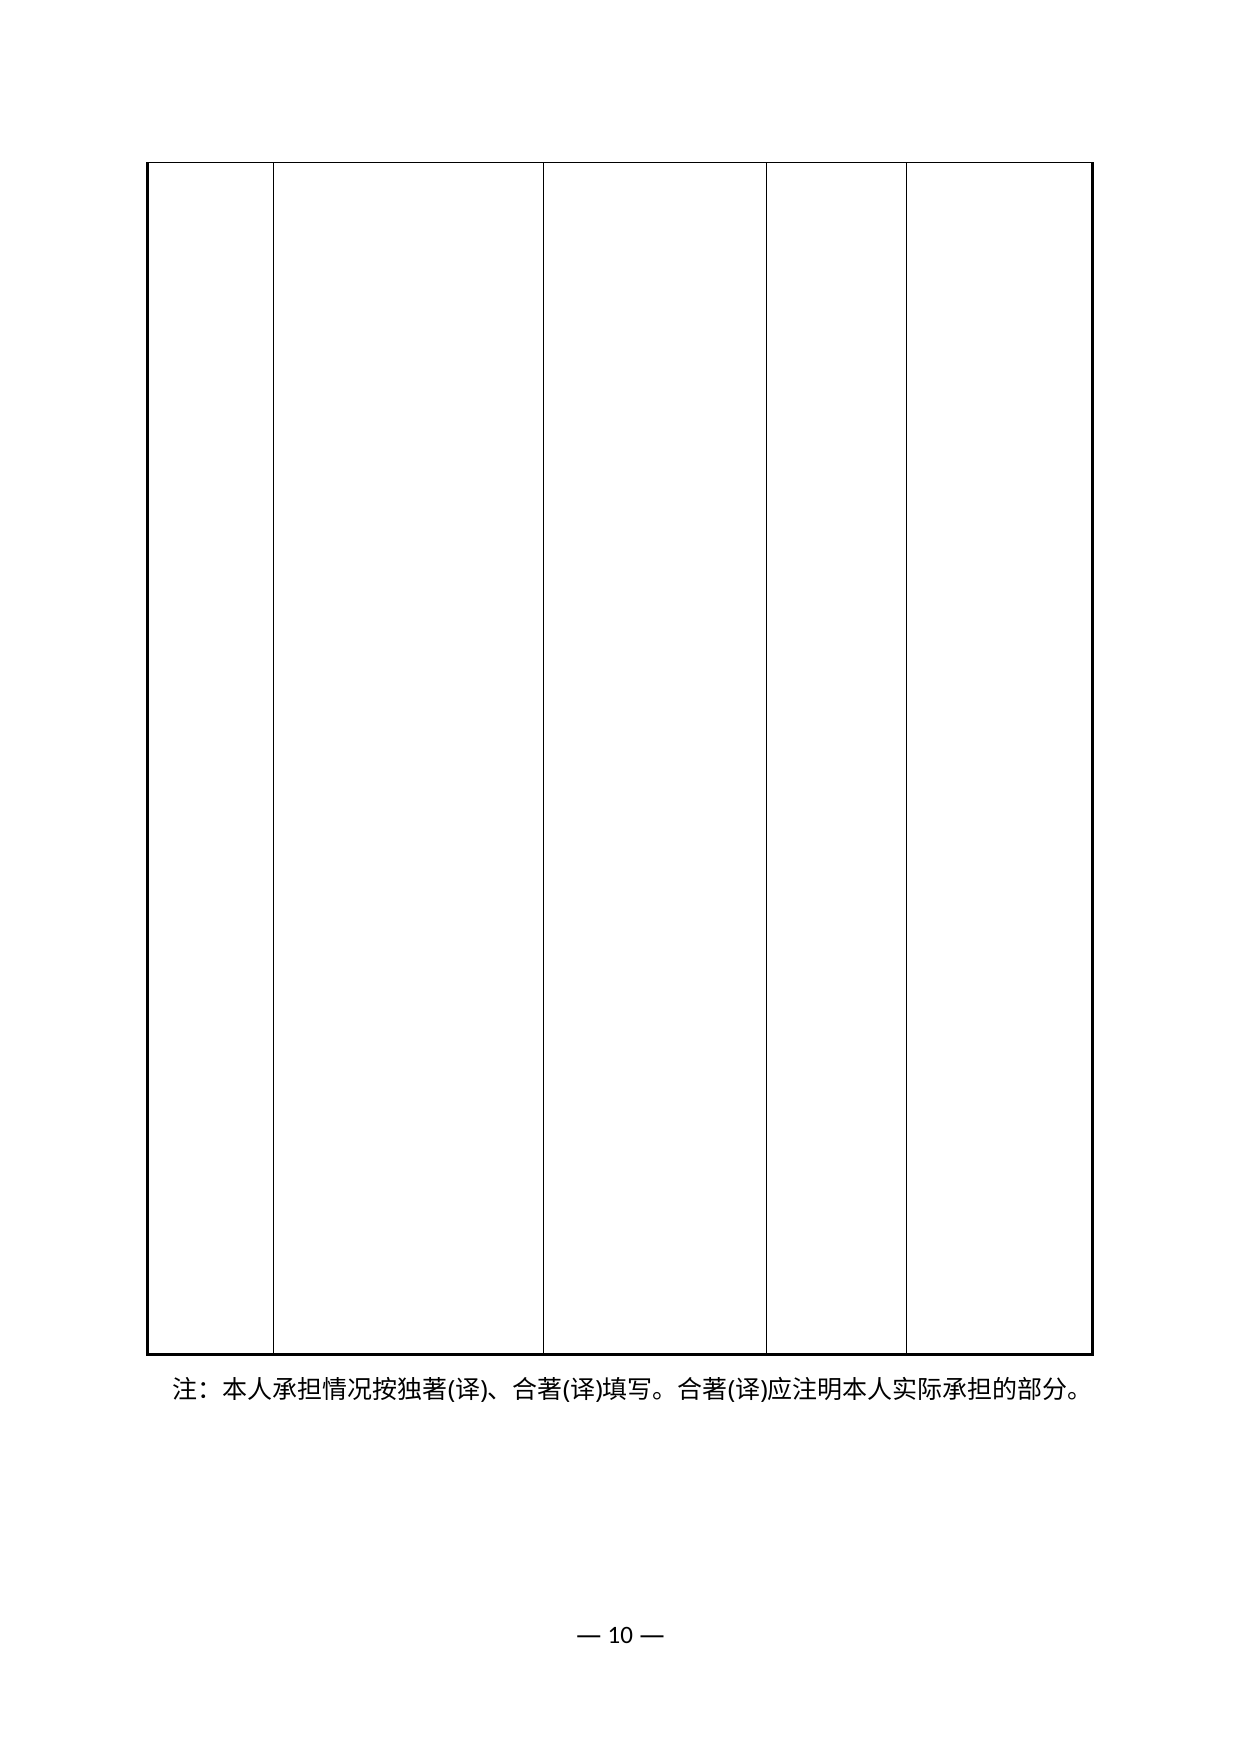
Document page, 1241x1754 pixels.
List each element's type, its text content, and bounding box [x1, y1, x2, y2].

text 注：本人承担情况按独著(译)、合著(译)填写。合著(译)应注明本人实际承担的部分。 [148, 1356, 1092, 1421]
table_cell [149, 163, 273, 1352]
table_cell [767, 163, 906, 1352]
table_cell [907, 163, 1091, 1352]
table_cell [274, 163, 543, 1352]
table_cell [544, 163, 766, 1352]
